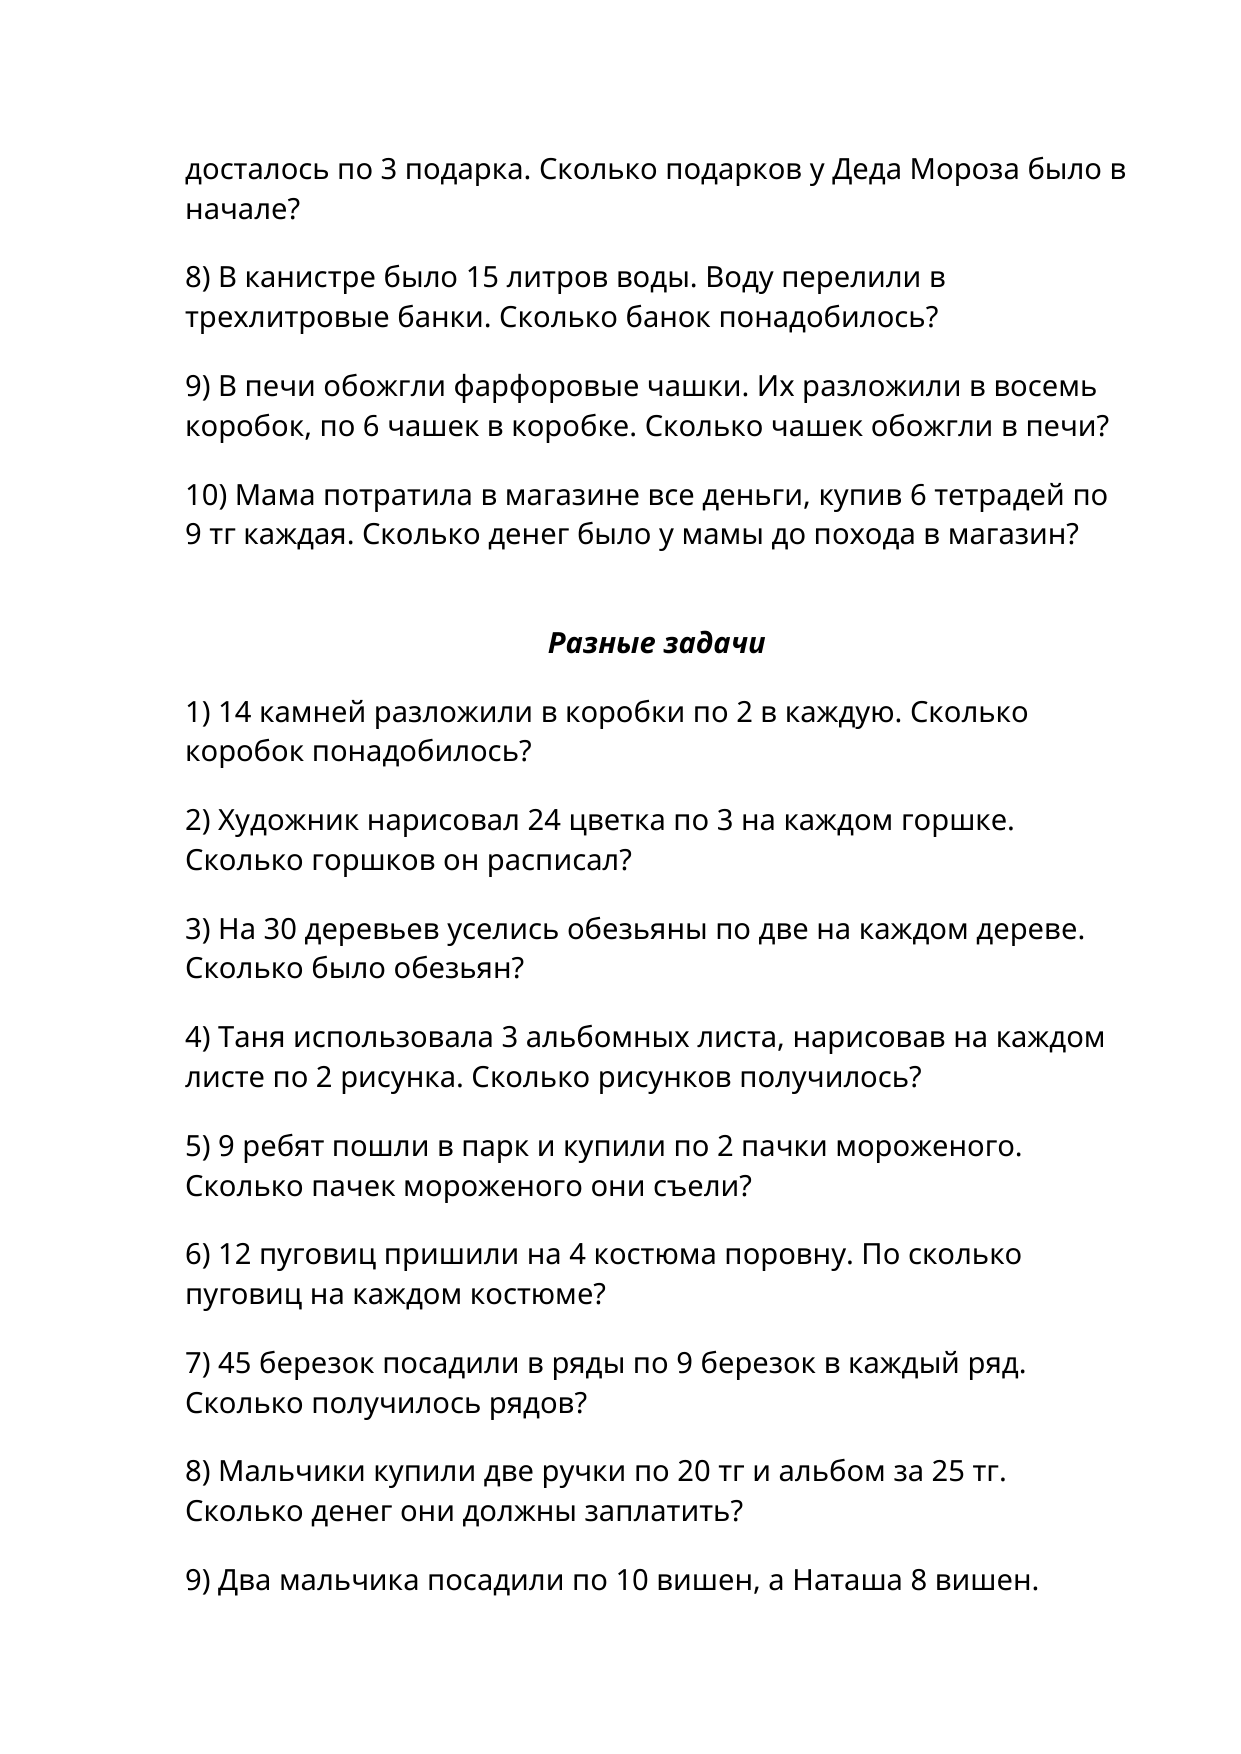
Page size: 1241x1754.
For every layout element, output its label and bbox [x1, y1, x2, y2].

table_header [170, 105, 1143, 1614]
